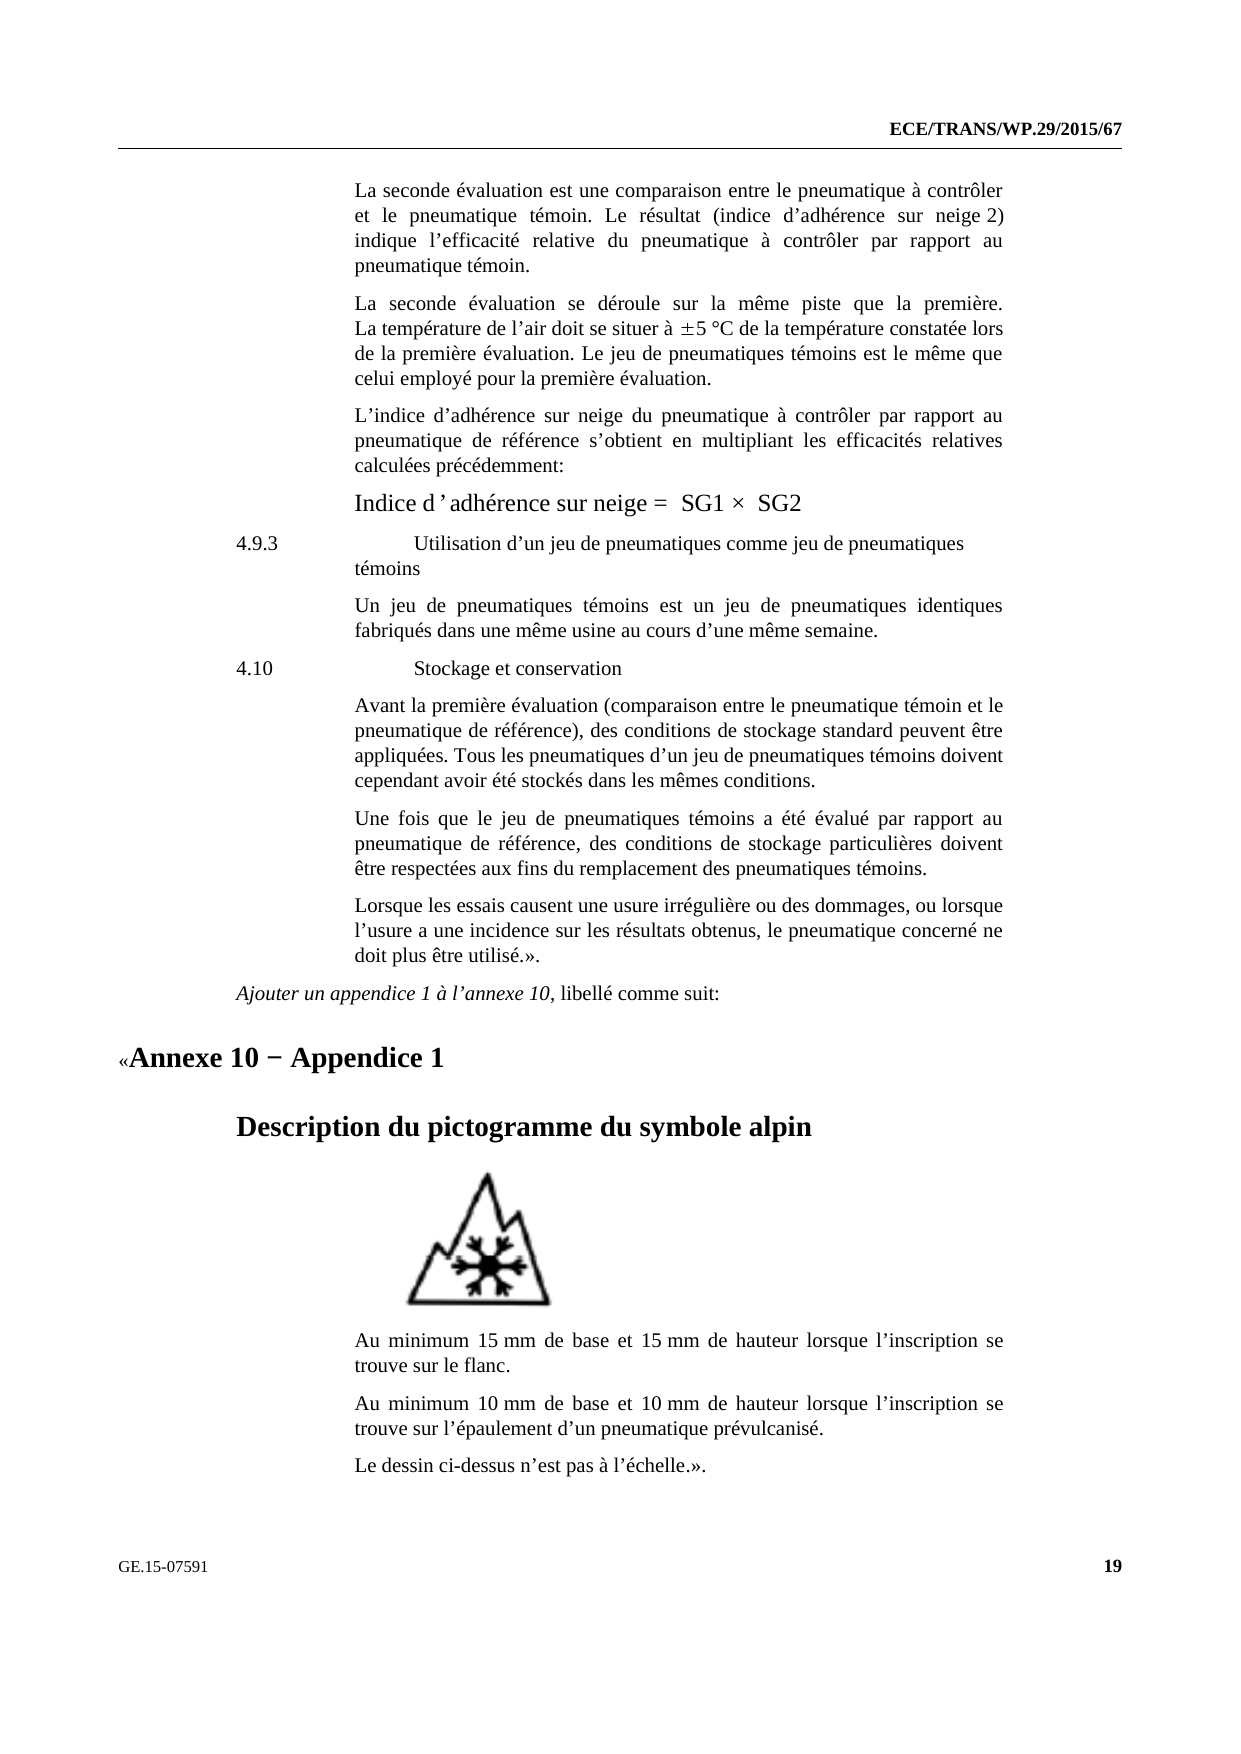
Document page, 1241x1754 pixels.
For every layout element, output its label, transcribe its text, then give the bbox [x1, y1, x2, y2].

text Lorsque les essais causent une usure irrégulière ou des dommages, ou lorsque l’usure a une incidence sur les résultats obtenus, le pneumatique concerné ne doit plus être utilisé.». [354, 892, 1004, 967]
text Au minimum 15 mm de base et 15 mm de hauteur lorsque l’inscription se trouve sur le flanc. [354, 1327, 1004, 1377]
text Au minimum 10 mm de base et 10 mm de hauteur lorsque l’inscription se trouve sur l’épaulement d’un pneumatique prévulcanisé. [354, 1389, 1004, 1439]
text Ajouter un appendice 1 à l’annexe 10, libellé comme suit: [236, 980, 1004, 1005]
text Une fois que le jeu de pneumatiques témoins a été évalué par rapport au pneumatique de référence, des conditions de stockage particulières doivent être respectées aux fins du remplacement des pneumatiques témoins. [354, 805, 1004, 880]
text Description du pictogramme du symbole alpin [118, 1111, 1004, 1142]
text 4.10 Stockage et conservation [236, 655, 1004, 680]
text La seconde évaluation se déroule sur la même piste que la première. La température de l’air doit se situer à 5 °C de la température constatée lors de la première évaluation. Le jeu de pneumatiques témoins est le même que celui employé pour la première évaluation. [354, 290, 1004, 390]
text Avant la première évaluation (comparaison entre le pneumatique témoin et le pneumatique de référence), des conditions de stockage standard peuvent être appliquées. Tous les pneumatiques d’un jeu de pneumatiques témoins doivent cependant avoir été stockés dans les mêmes conditions. [354, 692, 1004, 792]
text «Annexe 10 − Appendice 1 [118, 1042, 1004, 1073]
text Un jeu de pneumatiques témoins est un jeu de pneumatiques identiques fabriqués dans une même usine au cours d’une même semaine. [354, 592, 1004, 642]
text Le dessin ci-dessus n’est pas à l’échelle.». [354, 1452, 1004, 1477]
text 4.9.3 Utilisation d’un jeu de pneumatiques comme jeu de pneumatiques témoins [236, 530, 1004, 580]
text La seconde évaluation est une comparaison entre le pneumatique à contrôler et le pneumatique témoin. Le résultat (indice d’adhérence sur neige 2) indique l’efficacité relative du pneumatique à contrôler par rapport au pneumatique témoin. [354, 177, 1004, 277]
text L’indice d’adhérence sur neige du pneumatique à contrôler par rapport au pneumatique de référence s’obtient en multipliant les efficacités relatives calculées précédemment: [354, 402, 1004, 477]
picture [354, 1167, 625, 1315]
